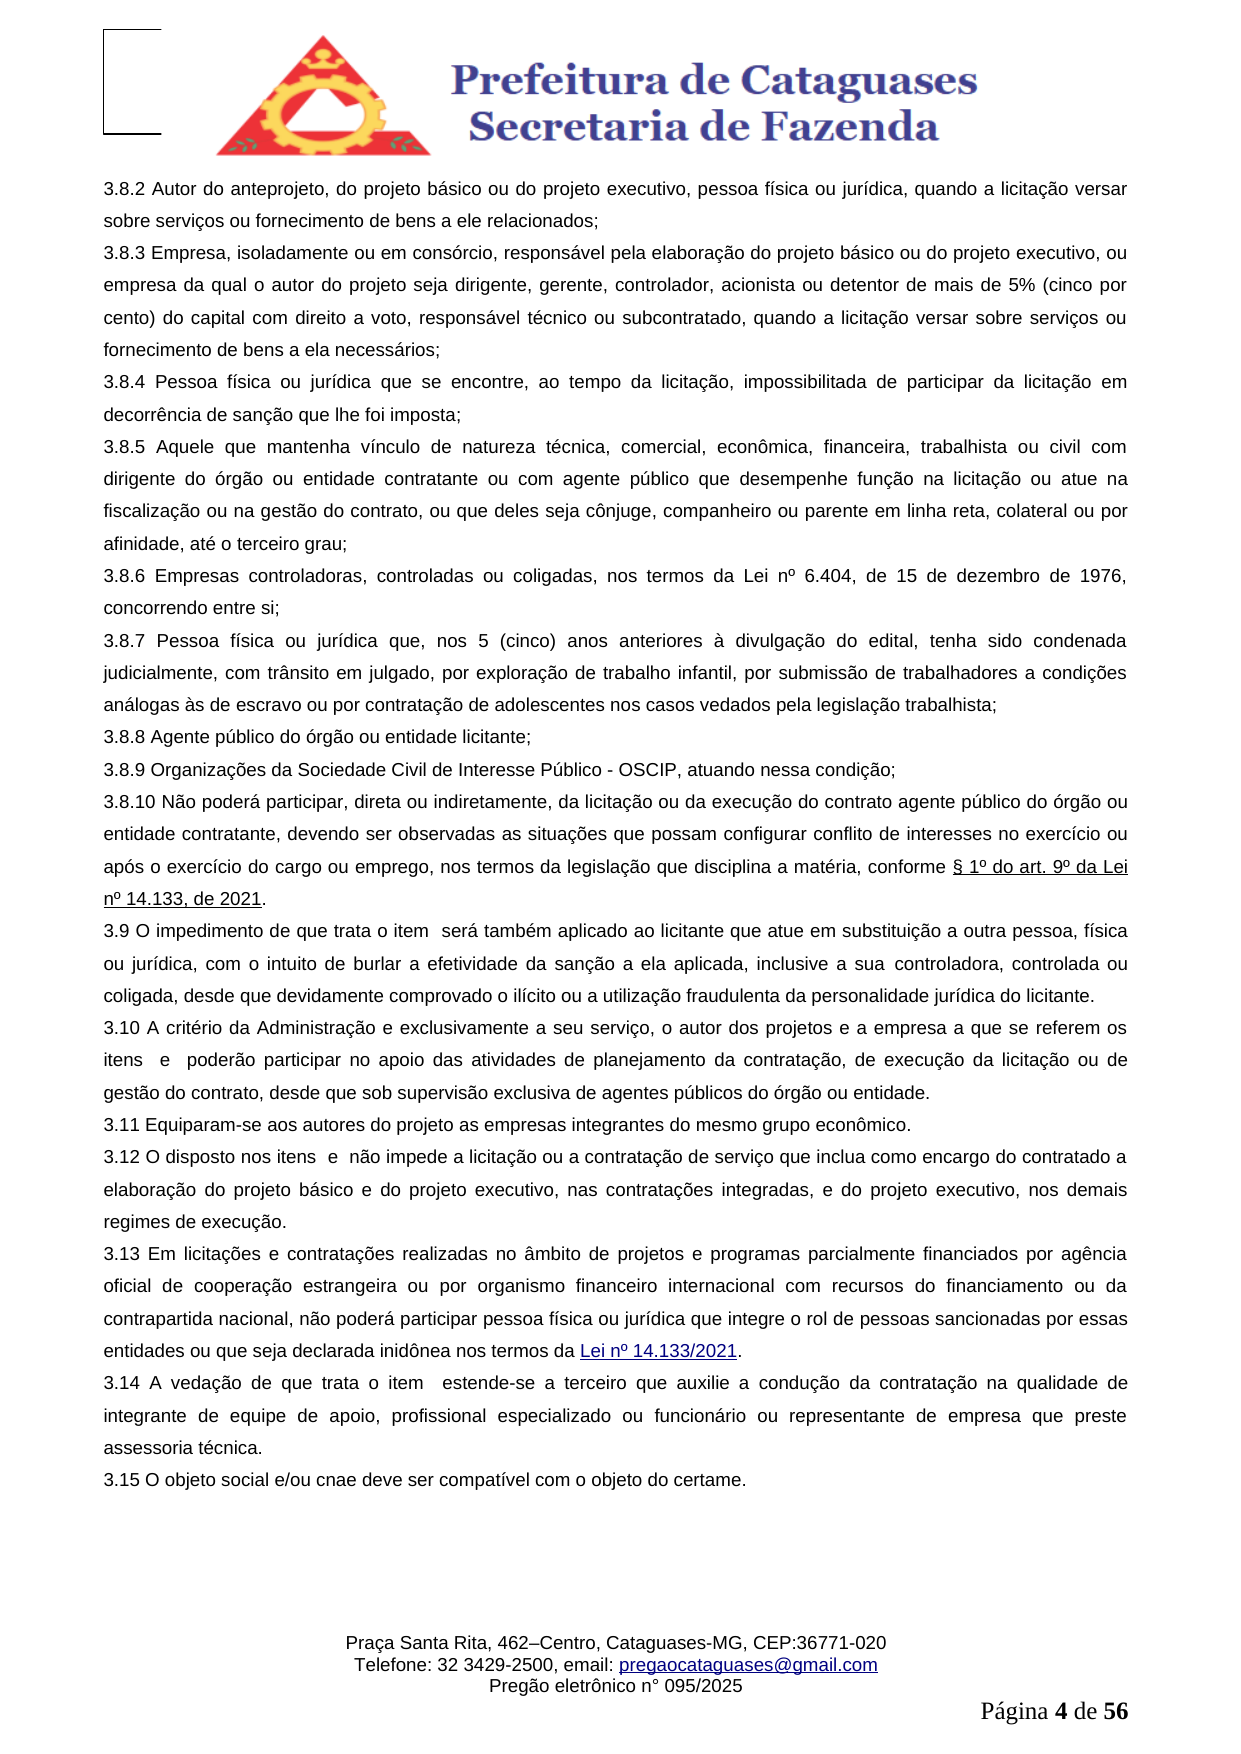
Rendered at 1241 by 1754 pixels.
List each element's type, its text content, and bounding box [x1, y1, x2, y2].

list 3.8.2 Autor do anteprojeto, do projeto básico ou do projeto executivo, pessoa física ou jurídica, quando a licitação versar sobre serviços ou fornecimento de bens a ele relacionados; [103, 177, 1128, 231]
list 3.8.8 Agente público do órgão ou entidade licitante; [103, 726, 1128, 748]
list 3.8.9 Organizações da Sociedade Civil de Interesse Público - OSCIP, atuando nessa condição; [103, 758, 1128, 780]
text 3.15 O objeto social e/ou cnae deve ser compatível com o objeto do certame. [103, 1469, 1128, 1491]
list 3.8.5 Aquele que mantenha vínculo de natureza técnica, comercial, econômica, financeira, trabalhista ou civil com dirigente do órgão ou entidade contratante ou com agente público que desempenhe função na licitação ou atue na fiscalização ou na gestão do contrato, ou que deles seja cônjuge, companheiro ou parente em linha reta, colateral ou por afinidade, até o terceiro grau; [103, 436, 1128, 554]
list 3.8.7 Pessoa física ou jurídica que, nos 5 (cinco) anos anteriores à divulgação do edital, tenha sido condenada judicialmente, com trânsito em julgado, por exploração de trabalho infantil, por submissão de trabalhadores a condições análogas às de escravo ou por contratação de adolescentes nos casos vedados pela legislação trabalhista; [103, 629, 1128, 716]
text 3.14 A vedação de que trata o item 3.8.8 estende-se a terceiro que auxilie a condução da contratação na qualidade de integrante de equipe de apoio, profissional especializado ou funcionário ou representante de empresa que preste assessoria técnica. [103, 1372, 1128, 1458]
text 3.9 O impedimento de que trata o item 3.8.4 será também aplicado ao licitante que atue em substituição a outra pessoa, física ou jurídica, com o intuito de burlar a efetividade da sanção a ela aplicada, inclusive a sua controladora, controlada ou coligada, desde que devidamente comprovado o ilícito ou a utilização fraudulenta da personalidade jurídica do licitante. [103, 920, 1128, 1006]
list 3.8.10 Não poderá participar, direta ou indiretamente, da licitação ou da execução do contrato agente público do órgão ou entidade contratante, devendo ser observadas as situações que possam configurar conflito de interesses no exercício ou após o exercício do cargo ou emprego, nos termos da legislação que disciplina a matéria, conforme § 1º do art. 9º da Lei nº 14.133, de 2021. [103, 791, 1128, 909]
picture [161, 29, 1071, 177]
list 3.8.3 Empresa, isoladamente ou em consórcio, responsável pela elaboração do projeto básico ou do projeto executivo, ou empresa da qual o autor do projeto seja dirigente, gerente, controlador, acionista ou detentor de mais de 5% (cinco por cento) do capital com direito a voto, responsável técnico ou subcontratado, quando a licitação versar sobre serviços ou fornecimento de bens a ela necessários; [103, 242, 1128, 360]
list 3.8.4 Pessoa física ou jurídica que se encontre, ao tempo da licitação, impossibilitada de participar da licitação em decorrência de sanção que lhe foi imposta; [103, 371, 1128, 425]
text 3.12 O disposto nos itens 3.8.2 e 3.8.3 não impede a licitação ou a contratação de serviço que inclua como encargo do contratado a elaboração do projeto básico e do projeto executivo, nas contratações integradas, e do projeto executivo, nos demais regimes de execução. [103, 1146, 1128, 1232]
text 3.13 Em licitações e contratações realizadas no âmbito de projetos e programas parcialmente financiados por agência oficial de cooperação estrangeira ou por organismo financeiro internacional com recursos do financiamento ou da contrapartida nacional, não poderá participar pessoa física ou jurídica que integre o rol de pessoas sancionadas por essas entidades ou que seja declarada inidônea nos termos da Lei nº 14.133/2021. [103, 1243, 1128, 1361]
list 3.8.6 Empresas controladoras, controladas ou coligadas, nos termos da Lei nº 6.404, de 15 de dezembro de 1976, concorrendo entre si; [103, 565, 1128, 619]
text 3.10 A critério da Administração e exclusivamente a seu serviço, o autor dos projetos e a empresa a que se referem os itens 3.8.2 e 3.8.3 poderão participar no apoio das atividades de planejamento da contratação, de execução da licitação ou de gestão do contrato, desde que sob supervisão exclusiva de agentes públicos do órgão ou entidade. [103, 1017, 1128, 1103]
text 3.11 Equiparam-se aos autores do projeto as empresas integrantes do mesmo grupo econômico. [103, 1114, 1128, 1135]
